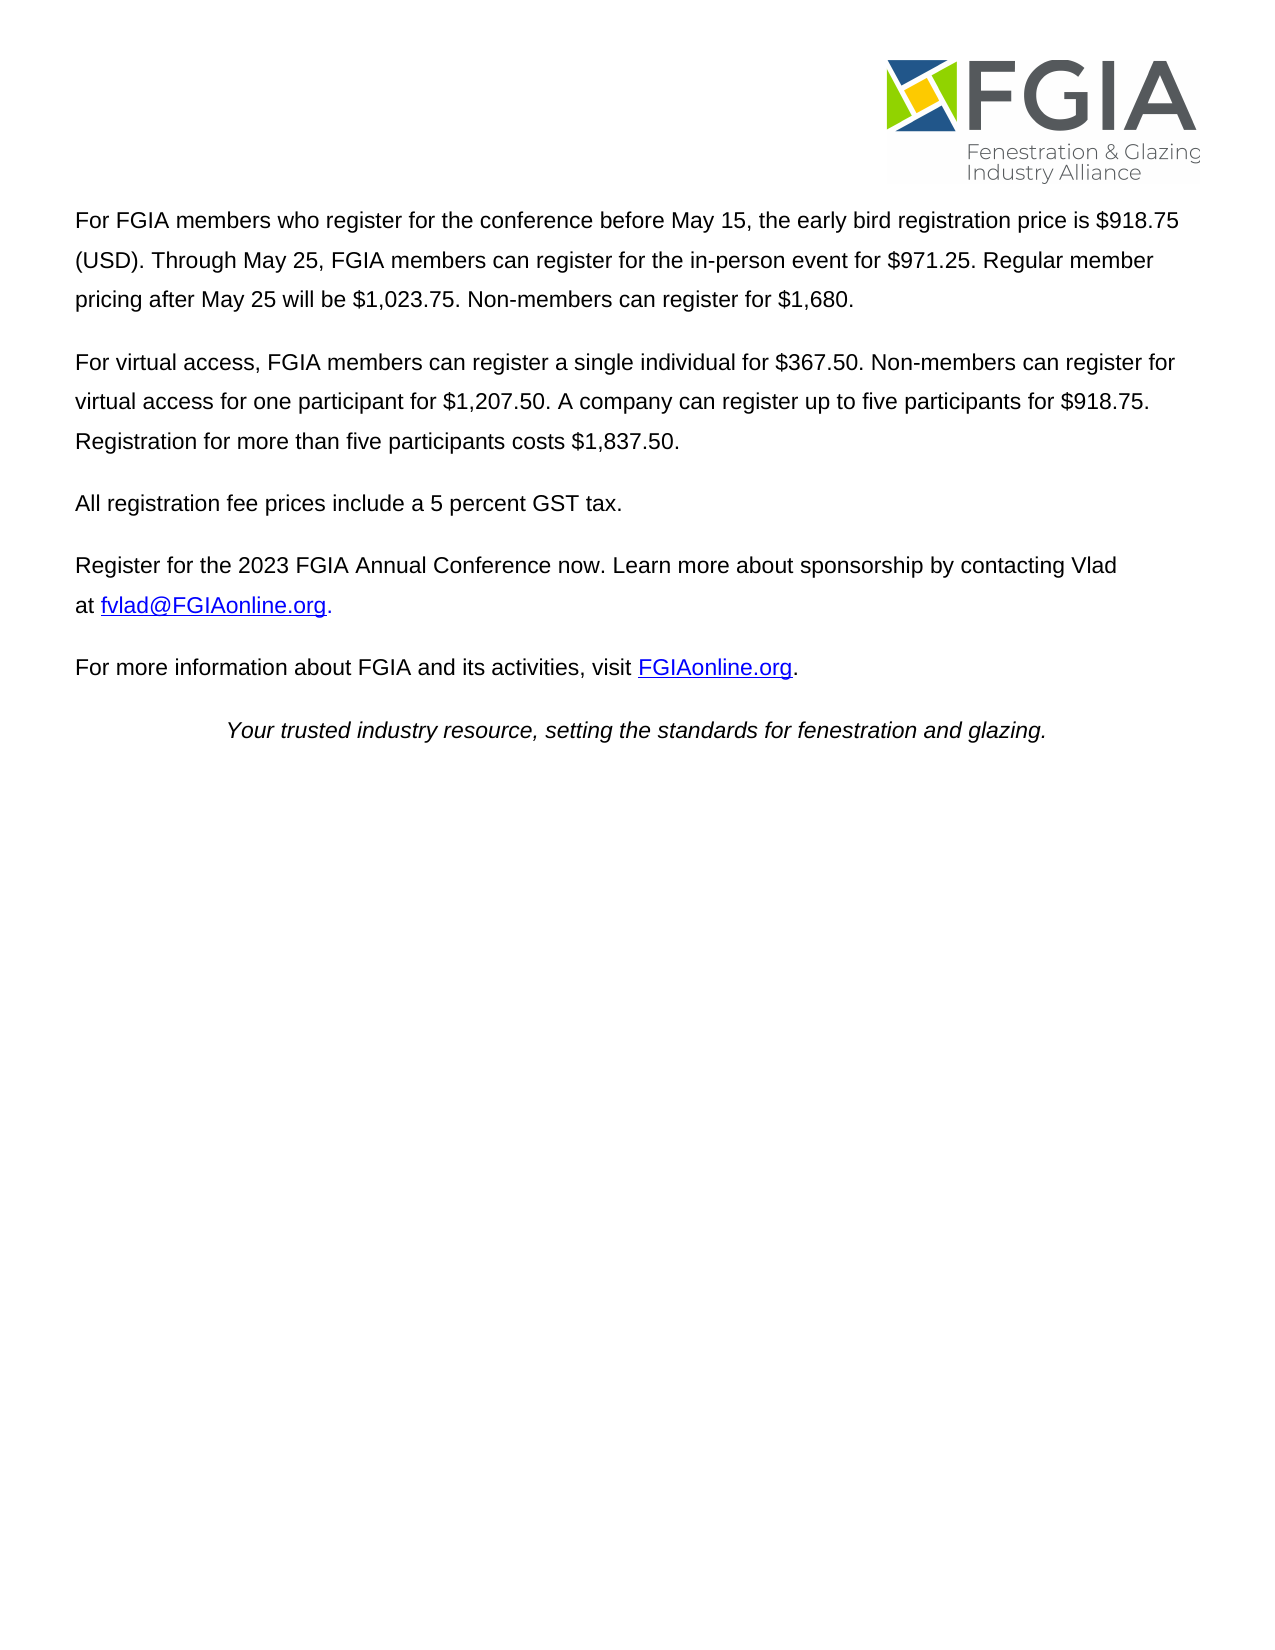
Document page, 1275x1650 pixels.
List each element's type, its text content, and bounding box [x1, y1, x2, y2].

text Register for the 2023 FGIA Annual Conference now. Learn more about sponsorship by contacting Vlad at fvlad@FGIAonline.org. [75, 552, 1200, 618]
text Your trusted industry resource, setting the standards for fenestration and glazing. [75, 717, 1200, 743]
text All registration fee prices include a 5 percent GST tax. [75, 490, 1200, 516]
text For more information about FGIA and its activities, visit FGIAonline.org. [75, 654, 1200, 681]
text For virtual access, FGIA members can register a single individual for $367.50. Non-members can register for virtual access for one participant for $1,207.50. A company can register up to five participants for $918.75. Registration for more than five participants costs $1,837.50. [75, 349, 1200, 454]
picture [886, 60, 1200, 184]
text For FGIA members who register for the conference before May 15, the early bird registration price is $918.75 (USD). Through May 25, FGIA members can register for the in-person event for $971.25. Regular member pricing after May 25 will be $1,023.75. Non-members can register for $1,680. [75, 207, 1200, 313]
